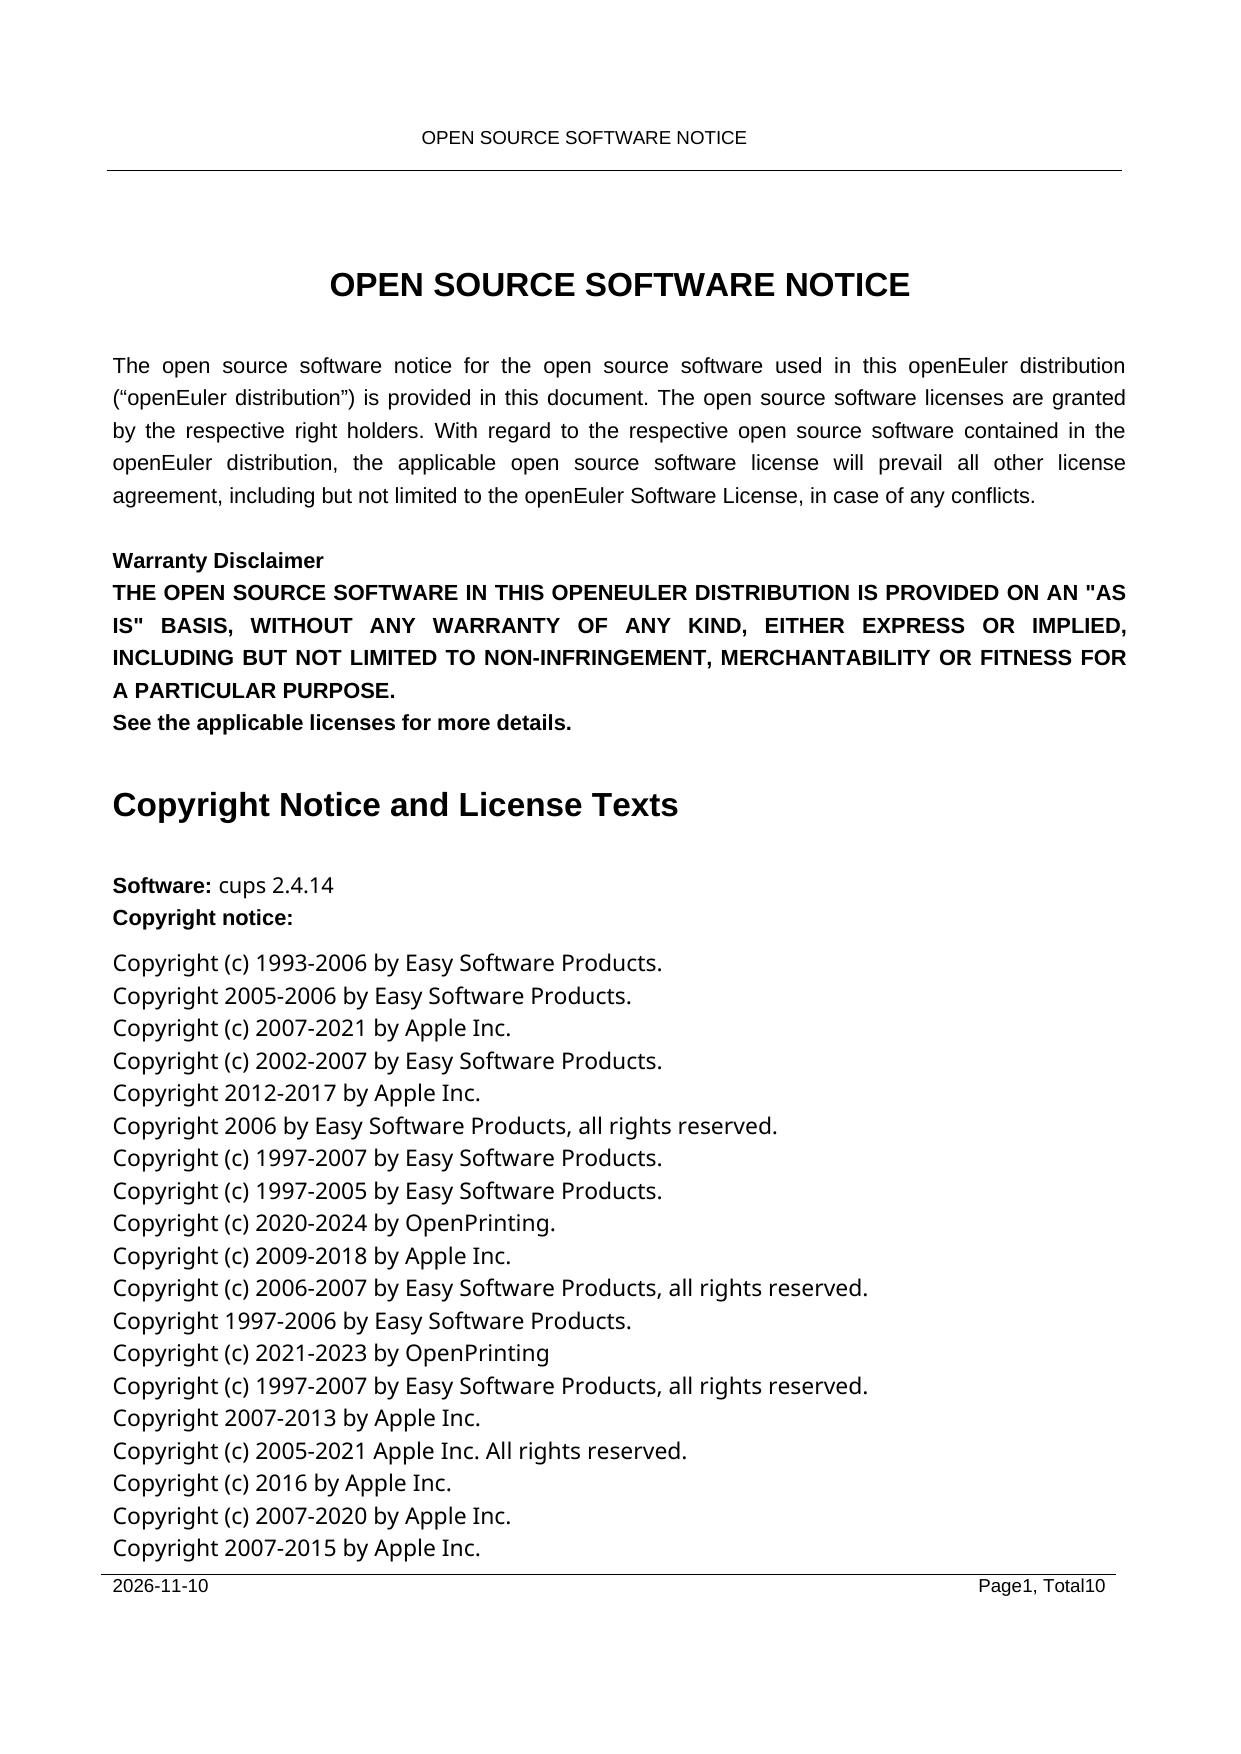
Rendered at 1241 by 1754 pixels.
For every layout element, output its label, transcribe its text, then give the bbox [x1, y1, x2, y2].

text Copyright notice: [112, 901, 1128, 934]
title Software: cups 2.4.14 [112, 869, 1128, 901]
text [112, 947, 1128, 1564]
text THE OPEN SOURCE SOFTWARE IN THIS OPENEULER DISTRIBUTION IS PROVIDED ON AN "AS IS" BASIS, WITHOUT ANY WARRANTY OF ANY KIND, EITHER EXPRESS OR IMPLIED, INCLUDING BUT NOT LIMITED TO NON-INFRINGEMENT, MERCHANTABILITY OR FITNESS FOR A PARTICULAR PURPOSE. See the applicable licenses for more details. [112, 576, 1128, 739]
text Copyright Notice and License Texts [112, 771, 1128, 836]
text Warranty Disclaimer [112, 544, 1128, 576]
text OPEN SOURCE SOFTWARE NOTICE [112, 251, 1128, 316]
text The open source software notice for the open source software used in this openEuler distribution (“openEuler distribution”) is provided in this document. The open source software licenses are granted by the respective right holders. With regard to the respective open source software contained in the openEuler distribution, the applicable open source software license will prevail all other license agreement, including but not limited to the openEuler Software License, in case of any conflicts. [112, 349, 1128, 511]
